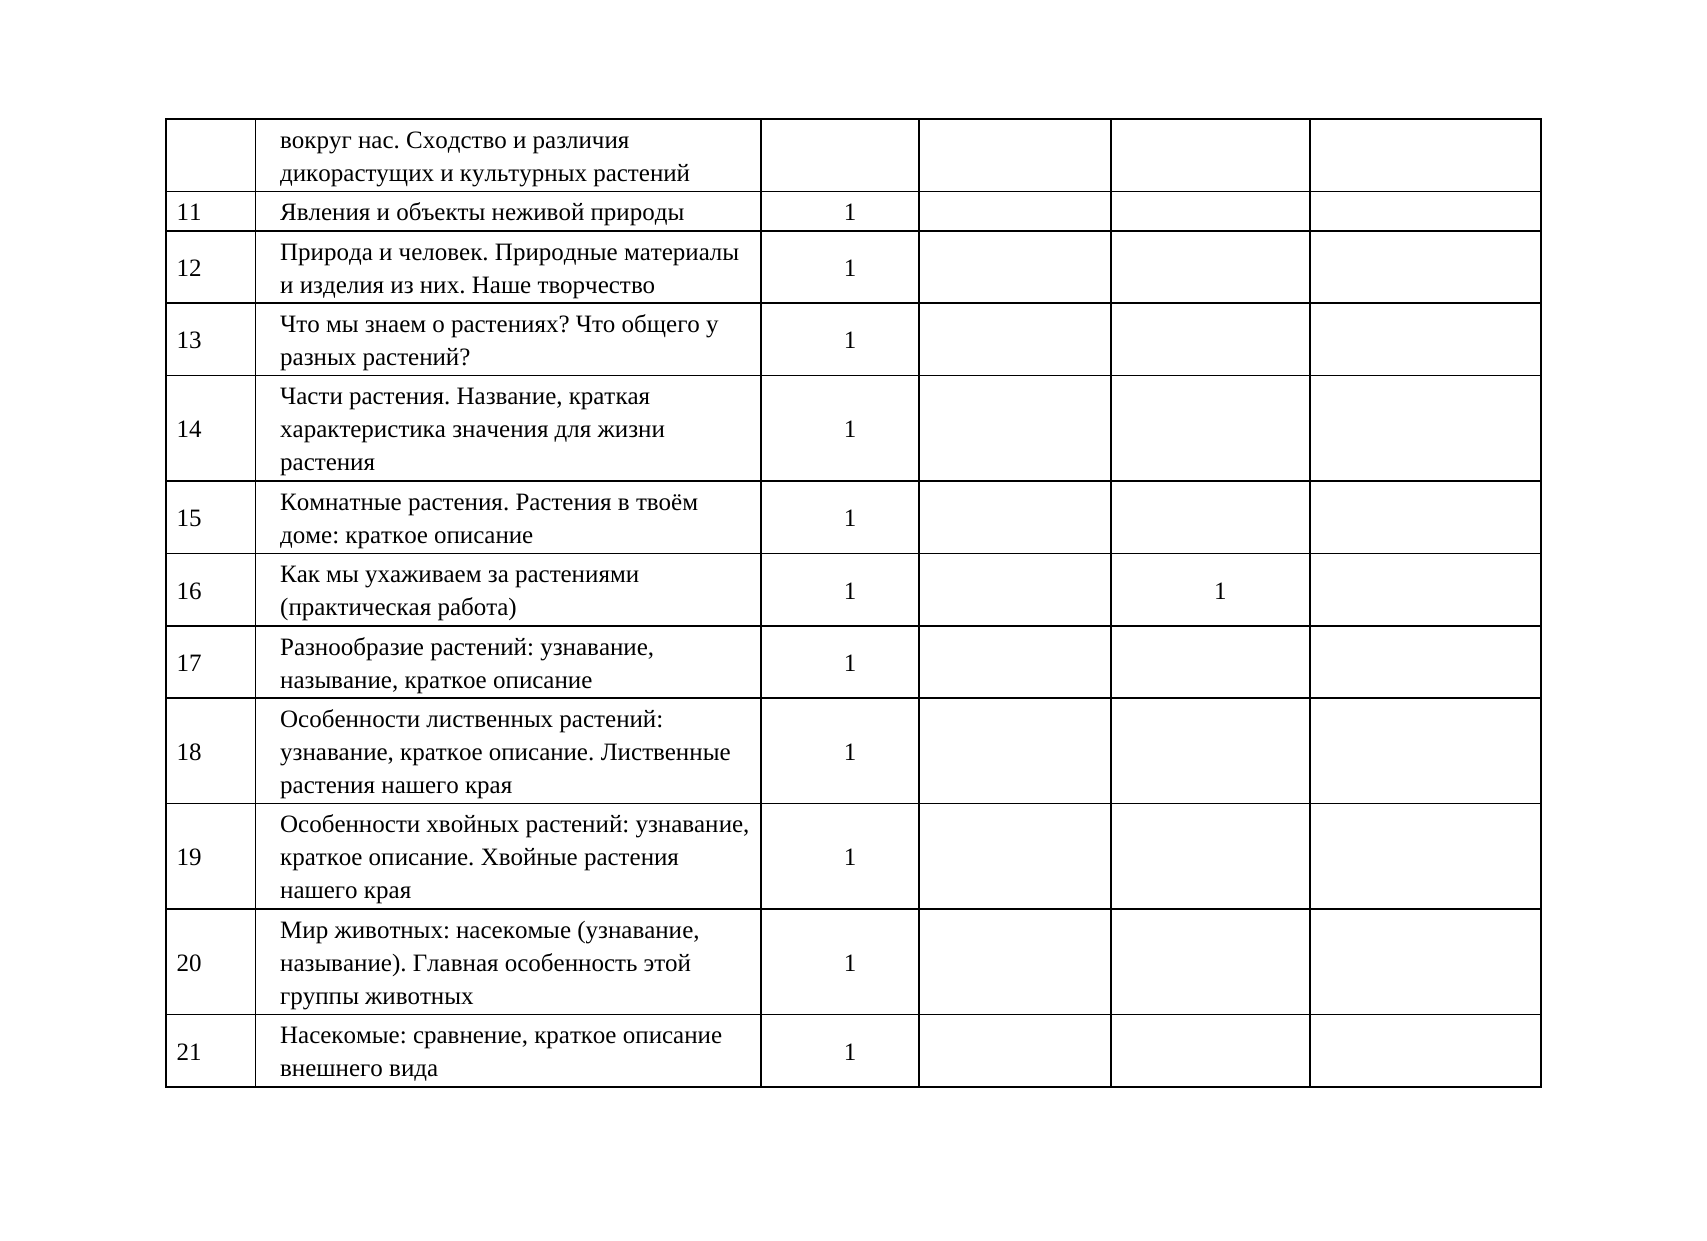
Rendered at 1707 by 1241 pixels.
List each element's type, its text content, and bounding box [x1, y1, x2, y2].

table_cell 20 [167, 910, 255, 1013]
table_cell 15 [167, 482, 255, 552]
table_cell [1311, 804, 1540, 908]
table_cell [1112, 910, 1309, 1013]
table_cell [1311, 304, 1540, 375]
table_cell 1 [762, 699, 918, 803]
table_cell [920, 699, 1110, 803]
table_cell [1311, 376, 1540, 480]
table_cell [1311, 627, 1540, 697]
table_cell 1 [762, 120, 918, 191]
table_cell 12 [167, 232, 255, 302]
table_cell [920, 910, 1110, 1013]
table_cell [1112, 120, 1309, 191]
table_cell [1311, 554, 1540, 625]
table_cell [920, 232, 1110, 302]
table_cell [1112, 1015, 1309, 1086]
table_cell 1 [762, 376, 918, 480]
table_cell Части растения. Название, краткая характеристика значения для жизни растения [256, 376, 760, 480]
table_cell [1311, 192, 1540, 230]
table_cell [920, 376, 1110, 480]
table_cell Мир животных: насекомые (узнавание, называние). Главная особенность этой группы животных [256, 910, 760, 1013]
table_cell [920, 304, 1110, 375]
table_cell Насекомые: сравнение, краткое описание внешнего вида [256, 1015, 760, 1086]
table_cell 10 [167, 120, 255, 191]
table_cell [1311, 699, 1540, 803]
table_cell [1311, 120, 1540, 191]
table_cell [920, 1015, 1110, 1086]
table_cell [1311, 232, 1540, 302]
table_cell [1112, 304, 1309, 375]
table_cell Особенности хвойных растений: узнавание, краткое описание. Хвойные растения нашего края [256, 804, 760, 908]
table_cell 1 [762, 554, 918, 625]
table_cell [1311, 910, 1540, 1013]
table_cell Что мы знаем о растениях? Что общего у разных растений? [256, 304, 760, 375]
table_cell 1 [762, 232, 918, 302]
table_cell 19 [167, 804, 255, 908]
table_cell 1 [762, 192, 918, 230]
table_cell [1311, 482, 1540, 552]
table_cell 11 [167, 192, 255, 230]
table_cell [920, 627, 1110, 697]
table_cell [1112, 376, 1309, 480]
table_cell [920, 804, 1110, 908]
table_cell 1 [762, 1015, 918, 1086]
table_cell 21 [167, 1015, 255, 1086]
table_cell [920, 554, 1110, 625]
table_cell [1112, 804, 1309, 908]
table_cell 16 [167, 554, 255, 625]
table_cell [1112, 232, 1309, 302]
table_cell [1112, 192, 1309, 230]
table_cell 13 [167, 304, 255, 375]
table_cell 1 [762, 804, 918, 908]
table_cell 1 [762, 910, 918, 1013]
table_cell Явления и объекты неживой природы [256, 192, 760, 230]
table_cell 1 [762, 304, 918, 375]
table_cell 1 [762, 482, 918, 552]
table_cell [1112, 627, 1309, 697]
table_cell 17 [167, 627, 255, 697]
table_cell [920, 482, 1110, 552]
table_cell 18 [167, 699, 255, 803]
table_cell Комнатные растения. Растения в твоём доме: краткое описание [256, 482, 760, 552]
table_cell Разнообразие растений: узнавание, называние, краткое описание [256, 627, 760, 697]
table_cell [1311, 1015, 1540, 1086]
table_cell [256, 120, 760, 191]
table_cell [1112, 699, 1309, 803]
table_cell 1 [762, 627, 918, 697]
table_cell Особенности лиственных растений: узнавание, краткое описание. Лиственные растения нашего края [256, 699, 760, 803]
table_cell [920, 120, 1110, 191]
table_cell [1112, 482, 1309, 552]
table_cell 1 [1112, 554, 1309, 625]
table_cell 14 [167, 376, 255, 480]
table_cell Природа и человек. Природные материалы и изделия из них. Наше творчество [256, 232, 760, 302]
table_cell [920, 192, 1110, 230]
table_cell Как мы ухаживаем за растениями (практическая работа) [256, 554, 760, 625]
